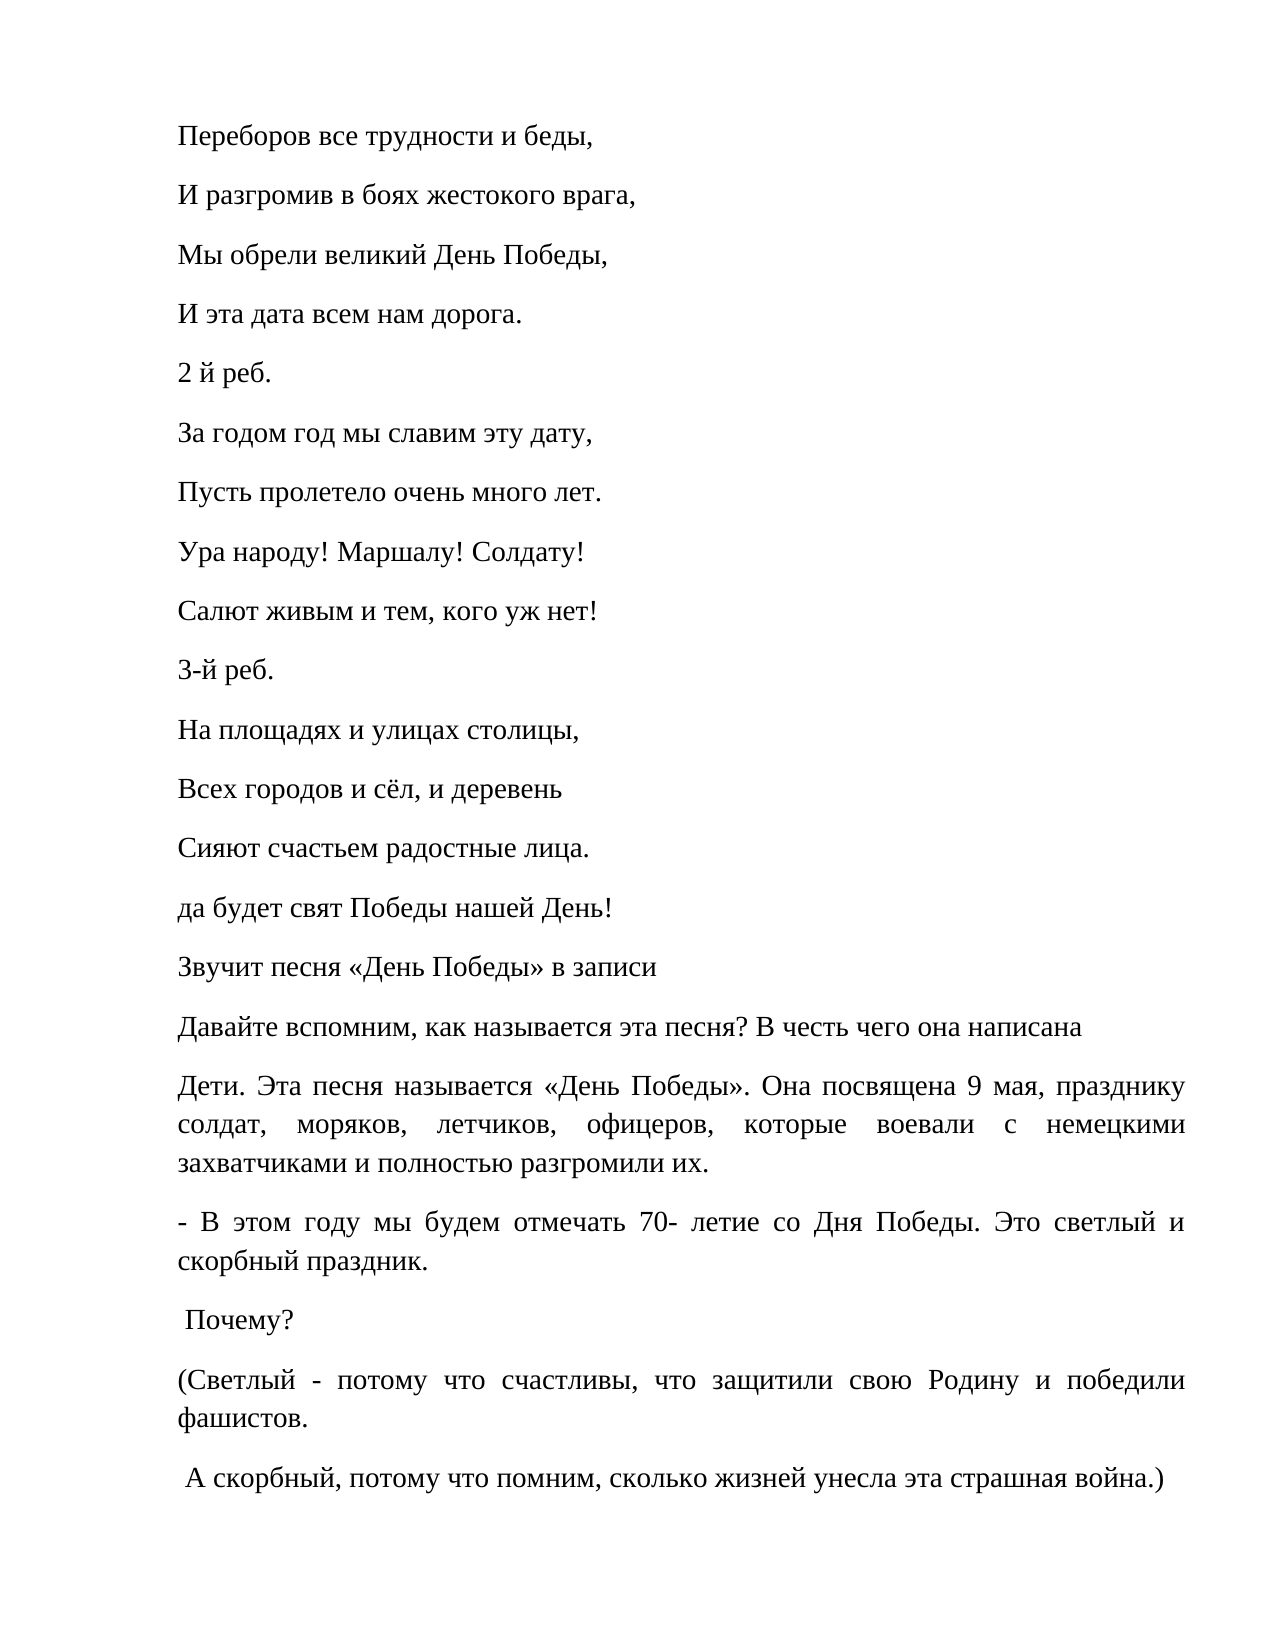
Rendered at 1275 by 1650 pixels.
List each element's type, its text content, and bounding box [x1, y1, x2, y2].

text (Светлый - потому что счастливы, что защитили свою Родину и победили фашистов. [177, 1362, 1186, 1434]
text За годом год мы славим эту дату, [177, 415, 1186, 448]
text Переборов все трудности и беды, [177, 118, 1186, 152]
text Сияют счастьем радостные лица. [177, 831, 1186, 864]
text Звучит песня «День Победы» в записи [177, 949, 1186, 983]
text Всех городов и сёл, и деревень [177, 771, 1186, 805]
text 2 й реб. [177, 356, 1186, 389]
text Почему? [177, 1302, 1186, 1336]
text Пусть пролетело очень много лет. [177, 474, 1186, 508]
text - В этом году мы будем отмечать 70- летие со Дня Победы. Это светлый и скорбный праздник. [177, 1204, 1186, 1277]
text Мы обрели великий День Победы, [177, 237, 1186, 270]
text И разгромив в боях жестокого врага, [177, 177, 1186, 211]
text Давайте вспомним, как называется эта песня? В честь чего она написана [177, 1009, 1186, 1042]
text да будет свят Победы нашей День! [177, 890, 1186, 923]
text Салют живым и тем, кого уж нет! [177, 593, 1186, 627]
text Ура народу! Маршалу! Солдату! [177, 534, 1186, 567]
text И эта дата всем нам дорога. [177, 296, 1186, 330]
text 3-й реб. [177, 652, 1186, 686]
text На площадях и улицах столицы, [177, 712, 1186, 745]
text А скорбный, потому что помним, сколько жизней унесла эта страшная война.) [177, 1460, 1186, 1493]
text Дети. Эта песня называется «День Победы». Она посвящена 9 мая, празднику солдат, моряков, летчиков, офицеров, которые воевали с немецкими захватчиками и полностью разгромили их. [177, 1068, 1186, 1179]
